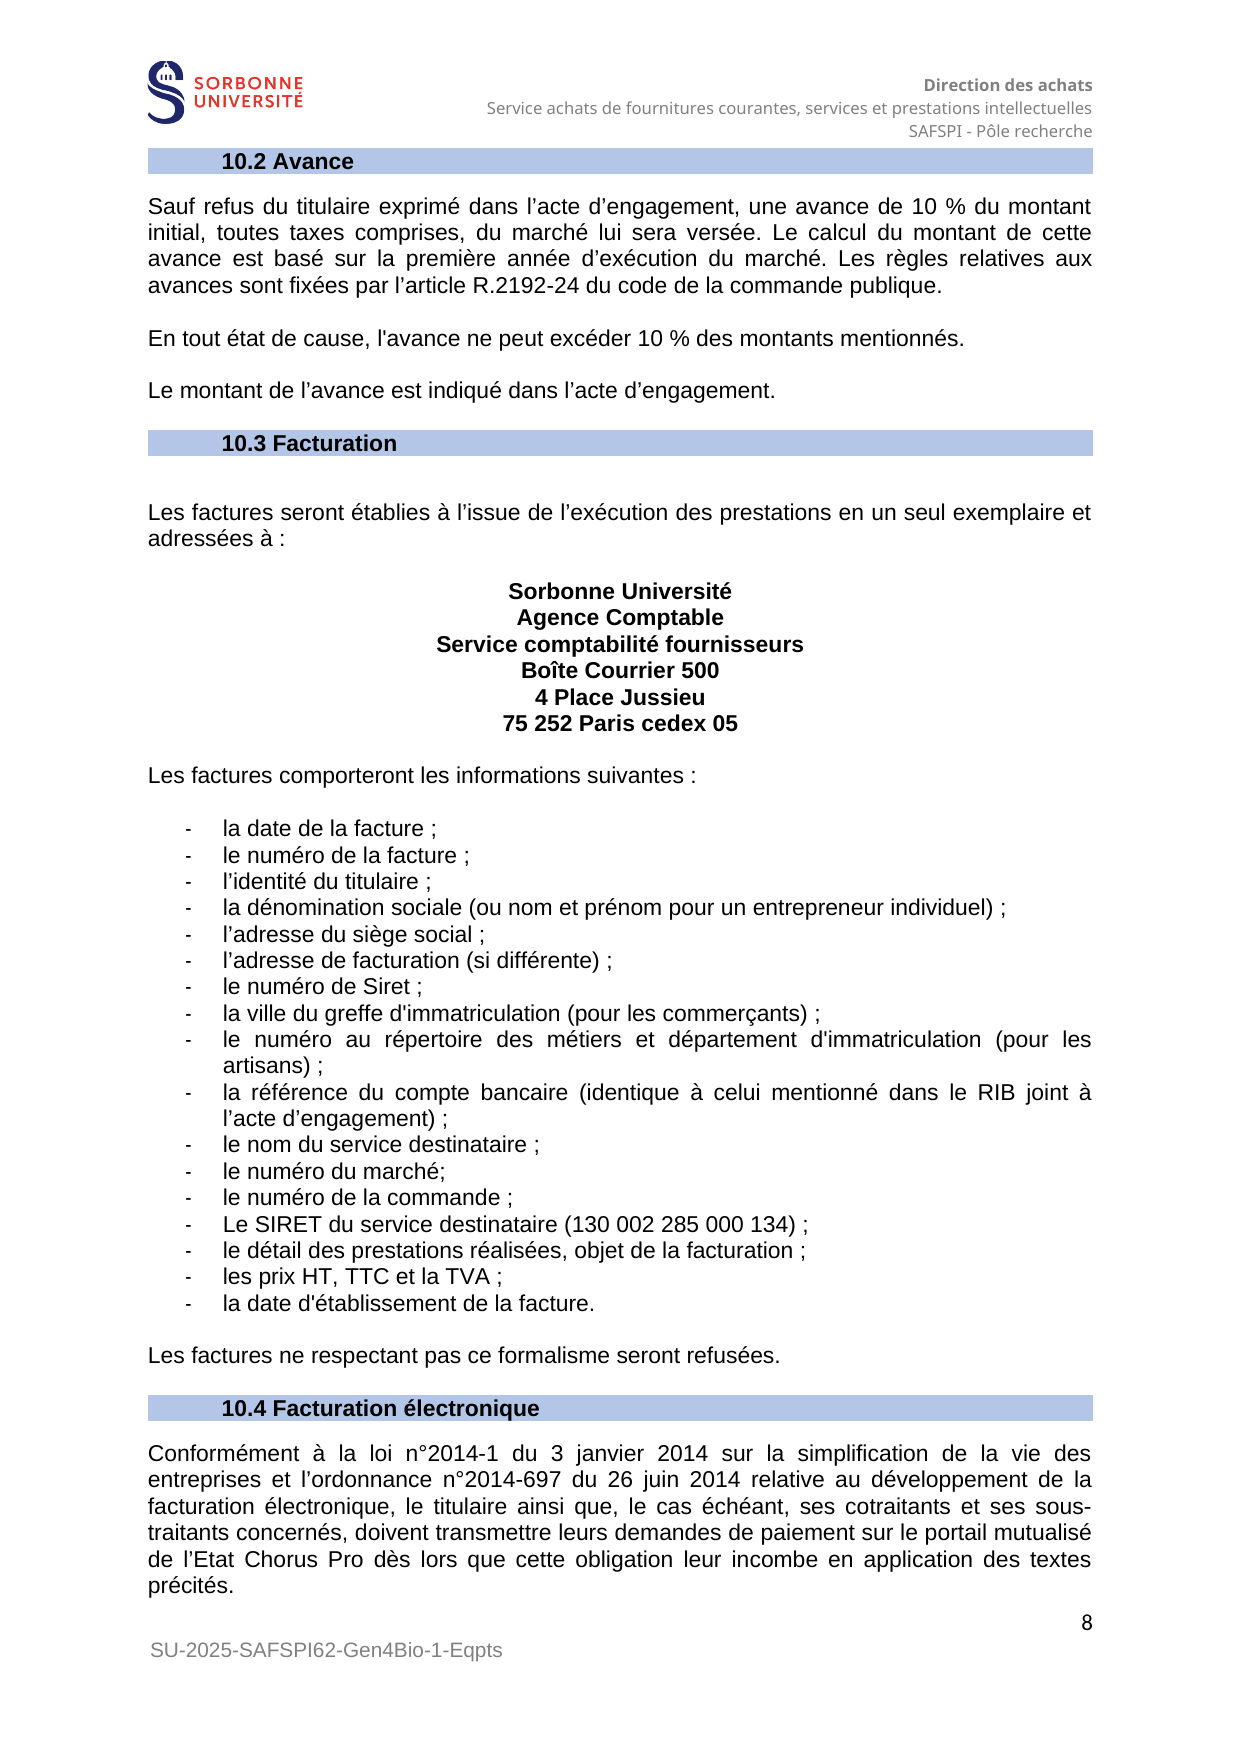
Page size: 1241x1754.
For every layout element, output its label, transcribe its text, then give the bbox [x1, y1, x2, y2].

text 10.2 Avance [148, 148, 1093, 174]
text En tout état de cause, l'avance ne peut excéder 10 % des montants mentionnés. [148, 324, 1093, 351]
text Service comptabilité fournisseurs [148, 631, 1093, 657]
text Les factures comporteront les informations suivantes : [148, 762, 1093, 789]
text Le montant de l’avance est indiqué dans l’acte d’engagement. [148, 377, 1093, 403]
list le numéro de la commande ; [185, 1184, 1093, 1211]
text 4 Place Jussieu [148, 683, 1093, 710]
list la dénomination sociale (ou nom et prénom pour un entrepreneur individuel) ; [185, 894, 1093, 921]
list Le SIRET du service destinataire (130 002 285 000 134) ; [185, 1211, 1093, 1237]
list le numéro de la facture ; [185, 842, 1093, 868]
text 10.3 Facturation [148, 430, 1093, 456]
list la date de la facture ; [185, 815, 1093, 842]
text Sauf refus du titulaire exprimé dans l’acte d’engagement, une avance de 10 % du montant initial, toutes taxes comprises, du marché lui sera versée. Le calcul du montant de cette avance est basé sur la première année d’exécution du marché. Les règles relatives aux avances sont fixées par l’article R.2192-24 du code de la commande publique. [148, 193, 1093, 298]
text 75 252 Paris cedex 05 [148, 710, 1093, 736]
list le nom du service destinataire ; [185, 1131, 1093, 1158]
list le numéro de Siret ; [185, 973, 1093, 1000]
text Les factures seront établies à l’issue de l’exécution des prestations en un seul exemplaire et adressées à : [148, 499, 1093, 552]
text Les factures ne respectant pas ce formalisme seront refusées. [148, 1342, 1093, 1369]
text Agence Comptable [148, 604, 1093, 631]
list la date d'établissement de la facture. [185, 1289, 1093, 1316]
picture [147, 61, 303, 124]
list l’adresse de facturation (si différente) ; [185, 947, 1093, 973]
text Sorbonne Université [148, 578, 1093, 604]
list l’adresse du siège social ; [185, 921, 1093, 947]
list l’identité du titulaire ; [185, 868, 1093, 894]
list la ville du greffe d'immatriculation (pour les commerçants) ; [185, 1000, 1093, 1026]
list le numéro au répertoire des métiers et département d'immatriculation (pour les artisans) ; [185, 1026, 1093, 1079]
text Conformément à la loi n°2014-1 du 3 janvier 2014 sur la simplification de la vie des entreprises et l’ordonnance n°2014-697 du 26 juin 2014 relative au développement de la facturation électronique, le titulaire ainsi que, le cas échéant, ses cotraitants et ses sous-traitants concernés, doivent transmettre leurs demandes de paiement sur le portail mutualisé de l’Etat Chorus Pro dès lors que cette obligation leur incombe en application des textes précités. [148, 1440, 1093, 1598]
text 10.4 Facturation électronique [148, 1395, 1093, 1421]
list les prix HT, TTC et la TVA ; [185, 1263, 1093, 1289]
list le détail des prestations réalisées, objet de la facturation ; [185, 1237, 1093, 1263]
text Boîte Courrier 500 [148, 657, 1093, 683]
list la référence du compte bancaire (identique à celui mentionné dans le RIB joint à l’acte d’engagement) ; [185, 1079, 1093, 1131]
list le numéro du marché; [185, 1158, 1093, 1184]
